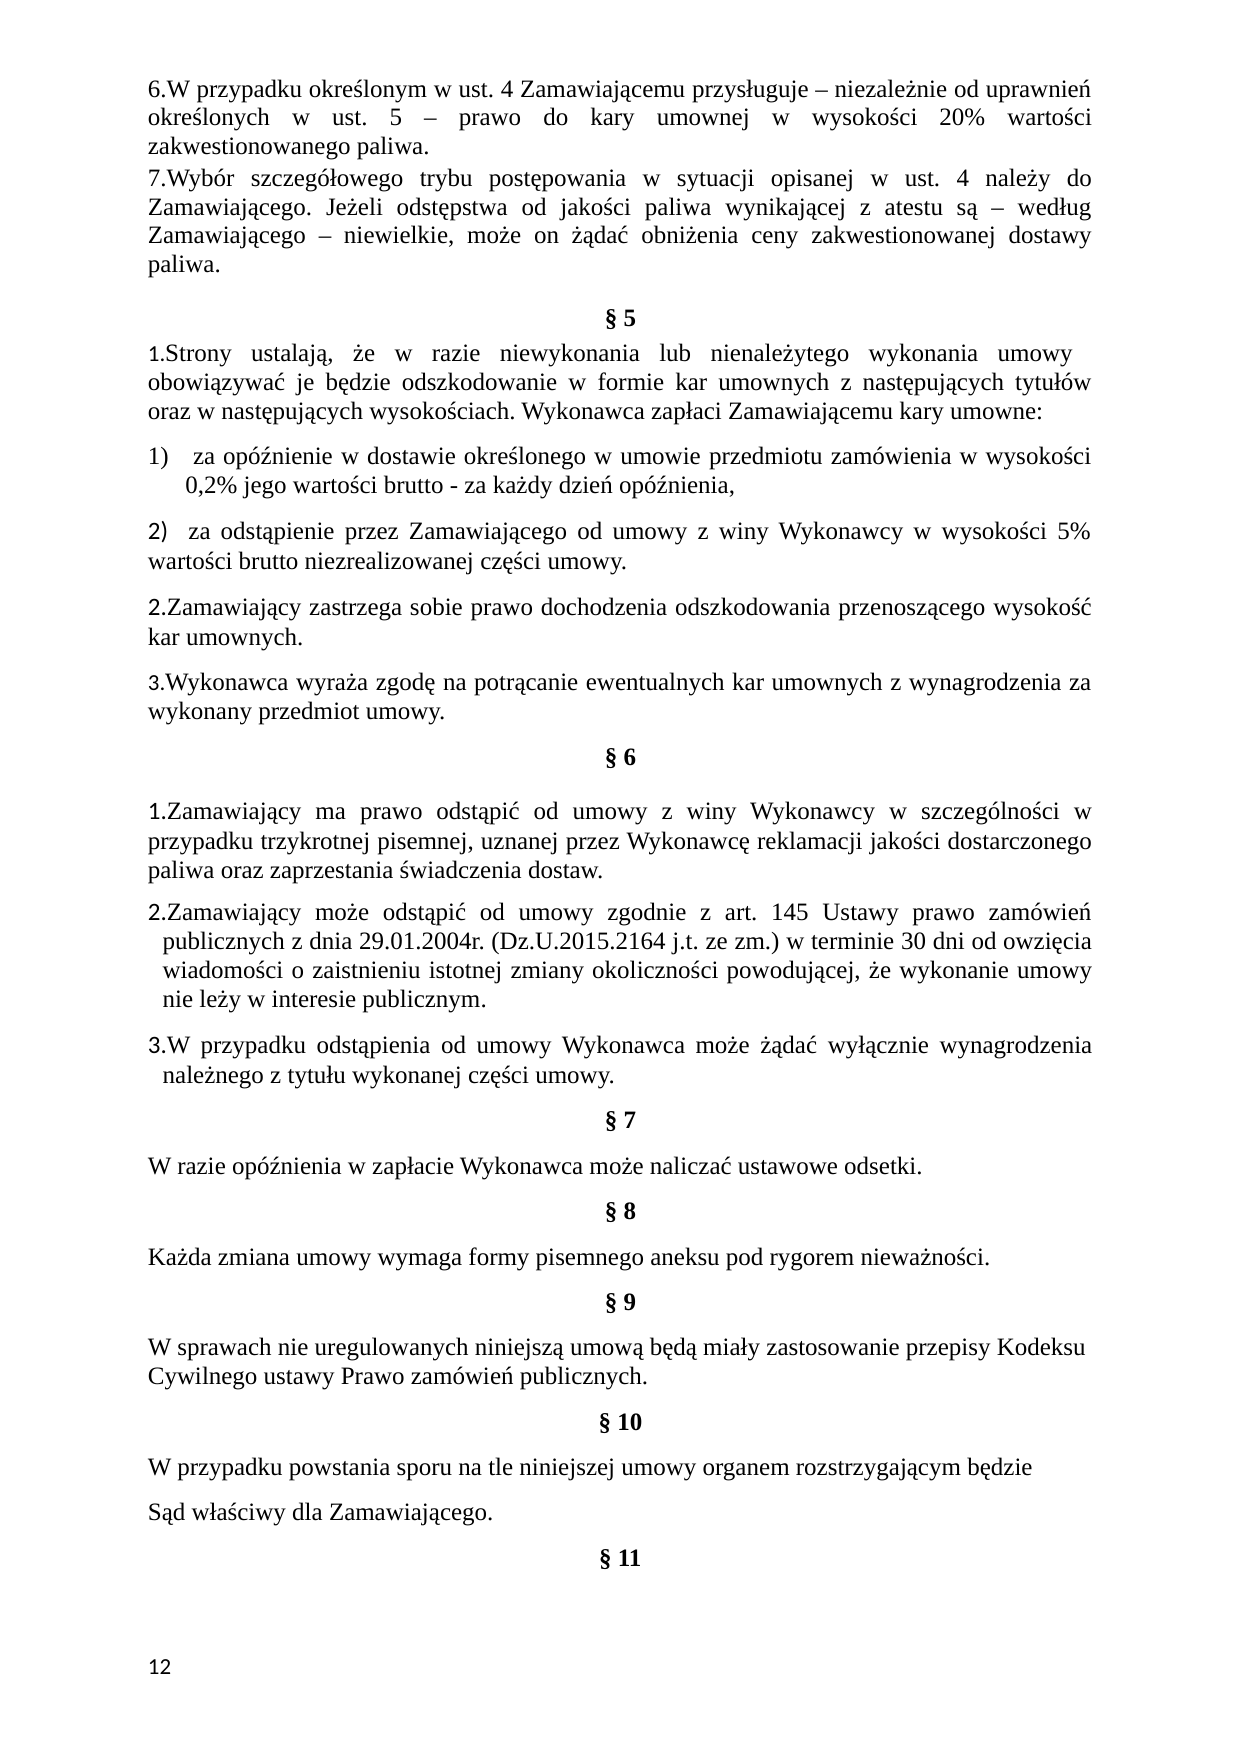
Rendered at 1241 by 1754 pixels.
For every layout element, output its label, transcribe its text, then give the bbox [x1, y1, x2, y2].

list Strony ustalają, że w razie niewykonania lub nienależytego wykonania umowy obowiązywać je będzie odszkodowanie w formie kar umownych z następujących tytułów oraz w następujących wysokościach. Wykonawca zapłaci Zamawiającemu kary umowne: [148, 338, 1093, 424]
text W sprawach nie uregulowanych niniejszą umową będą miały zastosowanie przepisy Kodeksu Cywilnego ustawy Prawo zamówień publicznych. [148, 1332, 1093, 1390]
list Zamawiający zastrzega sobie prawo dochodzenia odszkodowania przenoszącego wysokość kar umownych. [148, 591, 1093, 651]
list za odstąpienie przez Zamawiającego od umowy z winy Wykonawcy w wysokości 5% wartości brutto niezrealizowanej części umowy. [148, 515, 1093, 574]
subtitle § 5 [148, 303, 1093, 332]
text W razie opóźnienia w zapłacie Wykonawca może naliczać ustawowe odsetki. [148, 1151, 1093, 1179]
text W przypadku powstania sporu na tle niniejszej umowy organem rozstrzygającym będzie [148, 1452, 1093, 1481]
text § 9 [148, 1287, 1093, 1316]
text § 10 [148, 1407, 1093, 1435]
list W przypadku odstąpienia od umowy Wykonawca może żądać wyłącznie wynagrodzenia należnego z tytułu wykonanej części umowy. [148, 1029, 1093, 1089]
list Zamawiający ma prawo odstąpić od umowy z winy Wykonawcy w szczególności w przypadku trzykrotnej pisemnej, uznanej przez Wykonawcę reklamacji jakości dostarczonego paliwa oraz zaprzestania świadczenia dostaw. [148, 795, 1093, 883]
list Wybór szczegółowego trybu postępowania w sytuacji opisanej w ust. 4 należy do Zamawiającego. Jeżeli odstępstwa od jakości paliwa wynikającej z atestu są – według Zamawiającego – niewielkie, może on żądać obniżenia ceny zakwestionowanej dostawy paliwa. [148, 163, 1093, 278]
text Sąd właściwy dla Zamawiającego. [148, 1497, 1093, 1526]
list Zamawiający może odstąpić od umowy zgodnie z art. 145 Ustawy prawo zamówień publicznych z dnia 29.01.2004r. (Dz.U.2015.2164 j.t. ze zm.) w terminie 30 dni od owzięcia wiadomości o zaistnieniu istotnej zmiany okoliczności powodującej, że wykonanie umowy nie leży w interesie publicznym. [148, 896, 1093, 1013]
text § 6 [148, 742, 1093, 770]
text Każda zmiana umowy wymaga formy pisemnego aneksu pod rygorem nieważności. [148, 1242, 1093, 1270]
text § 8 [148, 1196, 1093, 1225]
list W przypadku określonym w ust. 4 Zamawiającemu przysługuje – niezależnie od uprawnień określonych w ust. 5 – prawo do kary umownej w wysokości 20% wartości zakwestionowanego paliwa. [148, 74, 1093, 160]
list Wykonawca wyraża zgodę na potrącanie ewentualnych kar umownych z wynagrodzenia za wykonany przedmiot umowy. [148, 667, 1093, 725]
text § 11 [148, 1543, 1093, 1572]
text § 7 [148, 1105, 1093, 1134]
text 1) za opóźnienie w dostawie określonego w umowie przedmiotu zamówienia w wysokości 0,2% jego wartości brutto - za każdy dzień opóźnienia, [148, 441, 1093, 499]
